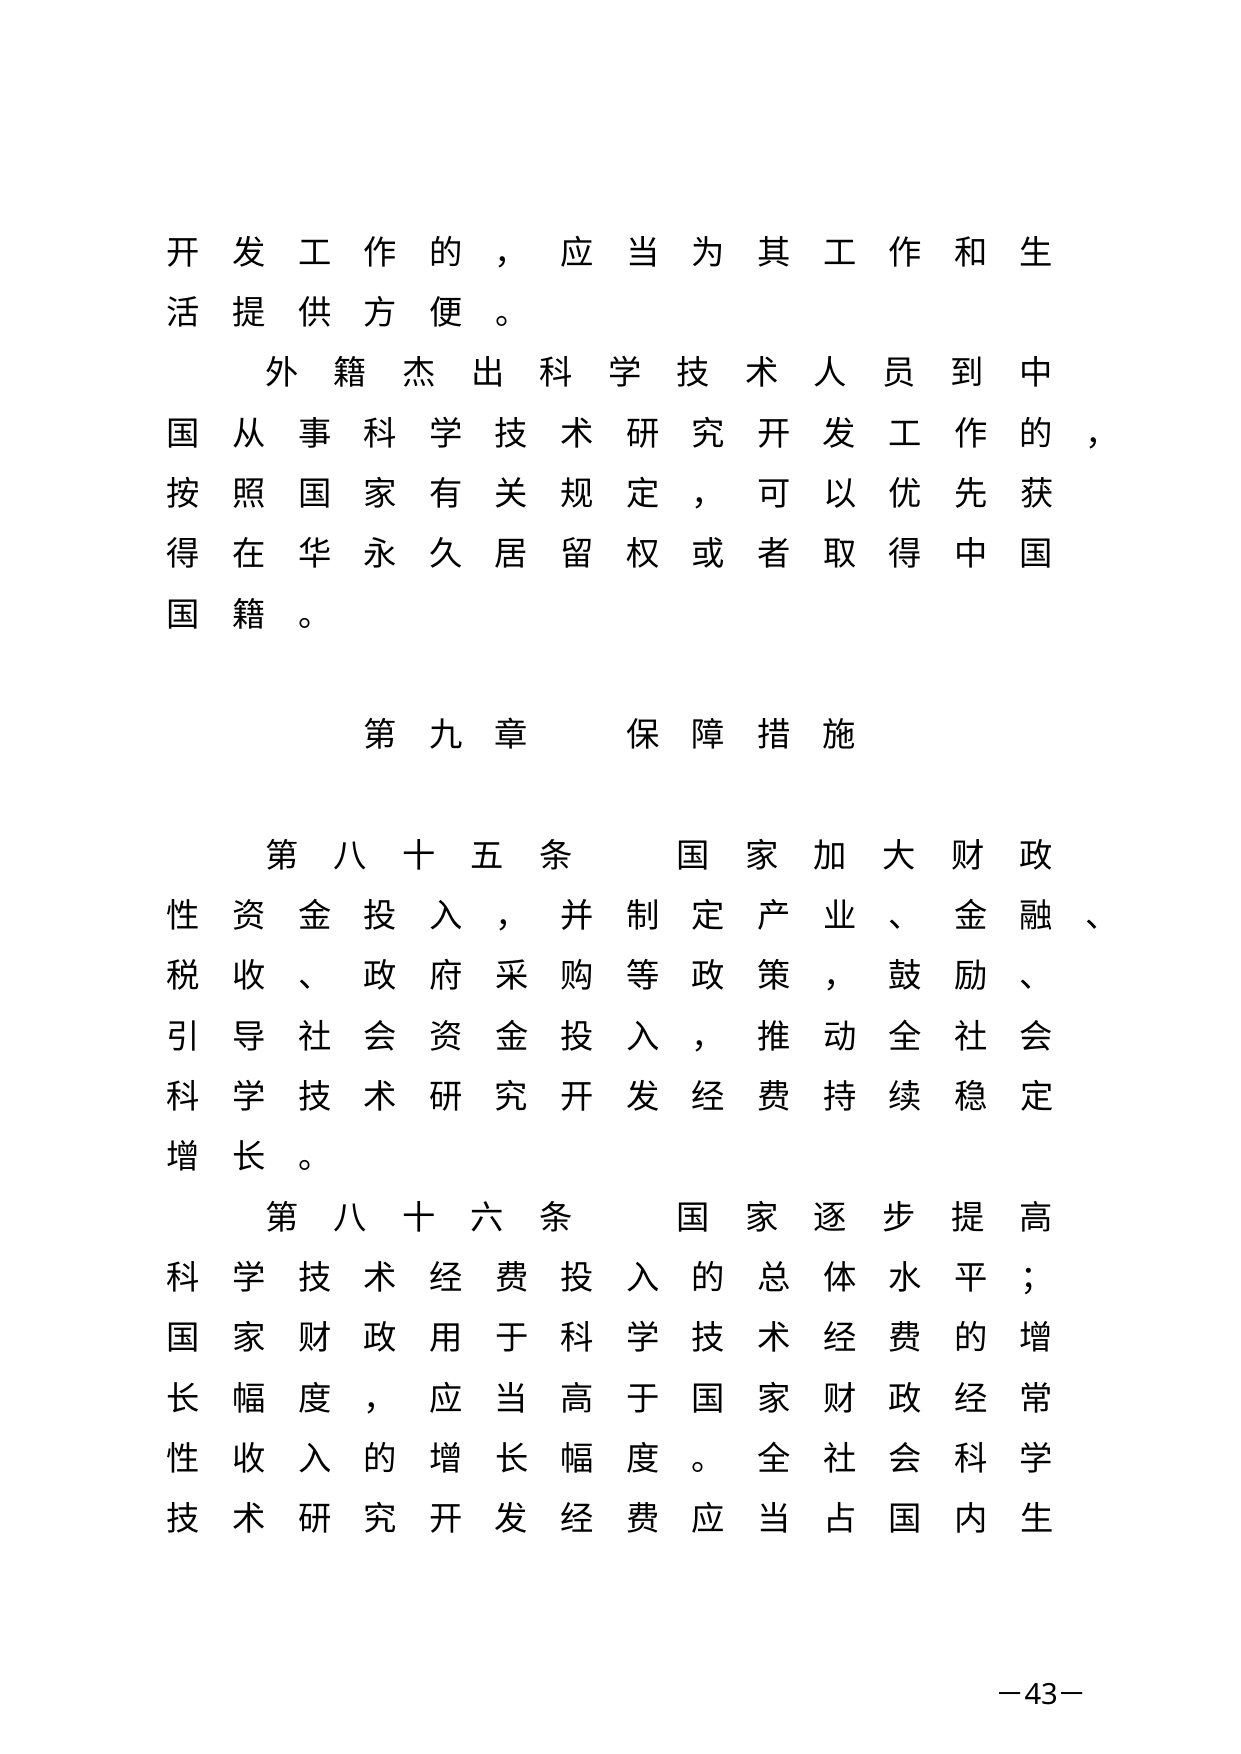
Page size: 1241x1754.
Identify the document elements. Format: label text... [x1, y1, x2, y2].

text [167, 1184, 1085, 1546]
text 第八十五条 国家加大财政性资金投入，并制定产业、金融、税收、政府采购等政策，鼓励、引导社会资金投入，推动全社会科学技术研究开发经费持续稳定增长。 [167, 822, 1085, 1184]
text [167, 219, 1085, 340]
text 第九章 保障措施 [167, 702, 1085, 762]
text 外籍杰出科学技术人员到中国从事科学技术研究开发工作的，按照国家有关规定，可以优先获得在华永久居留权或者取得中国国籍。 [167, 340, 1085, 642]
